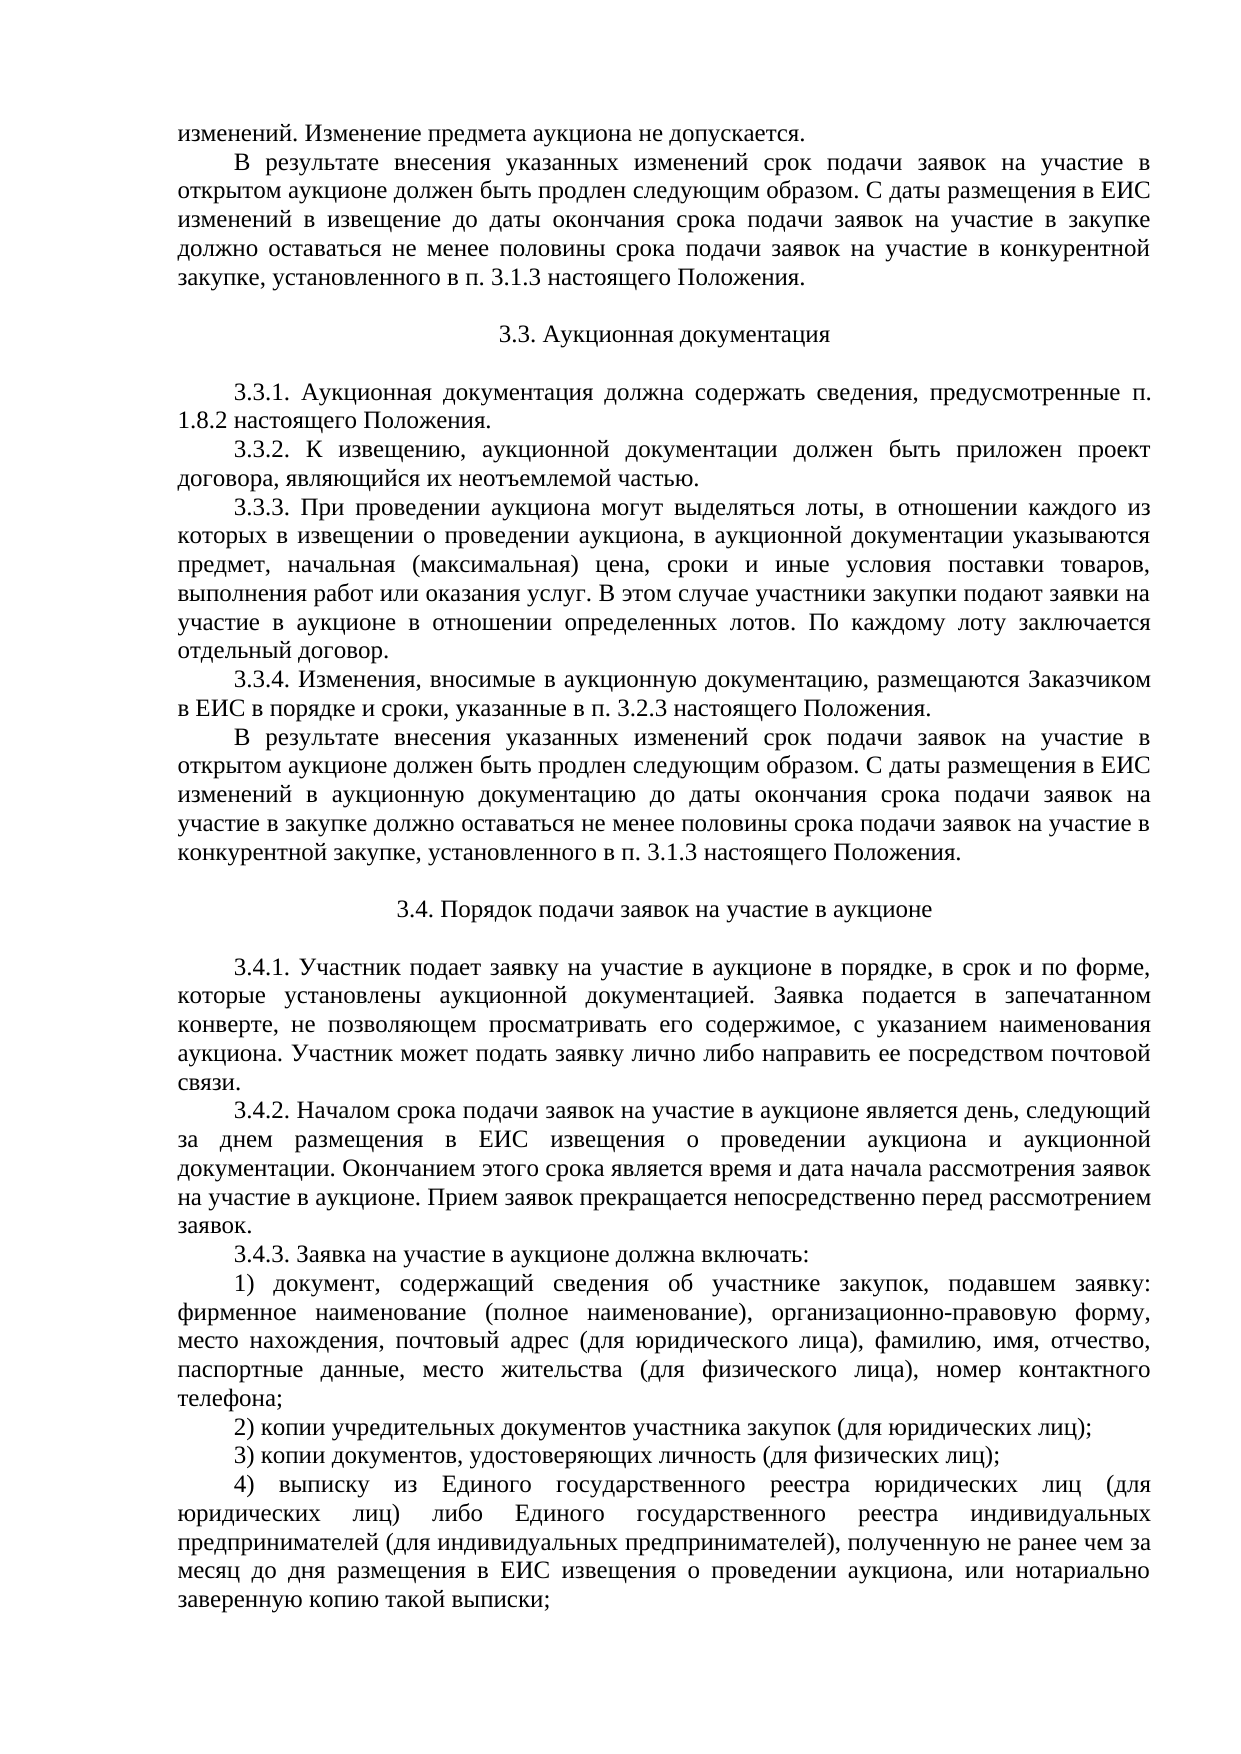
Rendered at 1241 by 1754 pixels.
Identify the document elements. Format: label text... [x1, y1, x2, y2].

text 3.3.2. К извещению, аукционной документации должен быть приложен проект договора, являющийся их неотъемлемой частью. [177, 434, 1152, 492]
text 3.4.2. Началом срока подачи заявок на участие в аукционе является день, следующий за днем размещения в ЕИС извещения о проведении аукциона и аукционной документации. Окончанием этого срока является время и дата начала рассмотрения заявок на участие в аукционе. Прием заявок прекращается непосредственно перед рассмотрением заявок. [177, 1096, 1152, 1239]
text 3.3.4. Изменения, вносимые в аукционную документацию, размещаются Заказчиком в ЕИС в порядке и сроки, указанные в п. 3.2.3 настоящего Положения. [177, 664, 1152, 722]
text В результате внесения указанных изменений срок подачи заявок на участие в открытом аукционе должен быть продлен следующим образом. С даты размещения в ЕИС изменений в извещение до даты окончания срока подачи заявок на участие в закупке должно оставаться не менее половины срока подачи заявок на участие в конкурентной закупке, установленного в п. 3.1.3 настоящего Положения. [177, 147, 1152, 291]
text 1) документ, содержащий сведения об участнике закупок, подавшем заявку: фирменное наименование (полное наименование), организационно-правовую форму, место нахождения, почтовый адрес (для юридического лица), фамилию, имя, отчество, паспортные данные, место жительства (для физического лица), номер контактного телефона; [177, 1268, 1152, 1412]
text 3.4.3. Заявка на участие в аукционе должна включать: [177, 1239, 1152, 1268]
text 4) выписку из Единого государственного реестра юридических лиц (для юридических лиц) либо Единого государственного реестра индивидуальных предпринимателей (для индивидуальных предпринимателей), полученную не ранее чем за месяц до дня размещения в ЕИС извещения о проведении аукциона, или нотариально заверенную копию такой выписки; [177, 1469, 1152, 1613]
text 3.3. Аукционная документация [177, 319, 1152, 348]
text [177, 118, 1152, 147]
text 3) копии документов, удостоверяющих личность (для физических лиц); [177, 1441, 1152, 1469]
text 3.3.3. При проведении аукциона могут выделяться лоты, в отношении каждого из которых в извещении о проведении аукциона, в аукционной документации указываются предмет, начальная (максимальная) цена, сроки и иные условия поставки товаров, выполнения работ или оказания услуг. В этом случае участники закупки подают заявки на участие в аукционе в отношении определенных лотов. По каждому лоту заключается отдельный договор. [177, 492, 1152, 664]
text В результате внесения указанных изменений срок подачи заявок на участие в открытом аукционе должен быть продлен следующим образом. С даты размещения в ЕИС изменений в аукционную документацию до даты окончания срока подачи заявок на участие в закупке должно оставаться не менее половины срока подачи заявок на участие в конкурентной закупке, установленного в п. 3.1.3 настоящего Положения. [177, 722, 1152, 866]
text 2) копии учредительных документов участника закупок (для юридических лиц); [177, 1412, 1152, 1441]
text 3.3.1. Аукционная документация должна содержать сведения, предусмотренные п. 1.8.2 настоящего Положения. [177, 377, 1152, 434]
text 3.4.1. Участник подает заявку на участие в аукционе в порядке, в срок и по форме, которые установлены аукционной документацией. Заявка подается в запечатанном конверте, не позволяющем просматривать его содержимое, с указанием наименования аукциона. Участник может подать заявку лично либо направить ее посредством почтовой связи. [177, 952, 1152, 1096]
text 3.4. Порядок подачи заявок на участие в аукционе [177, 894, 1152, 923]
